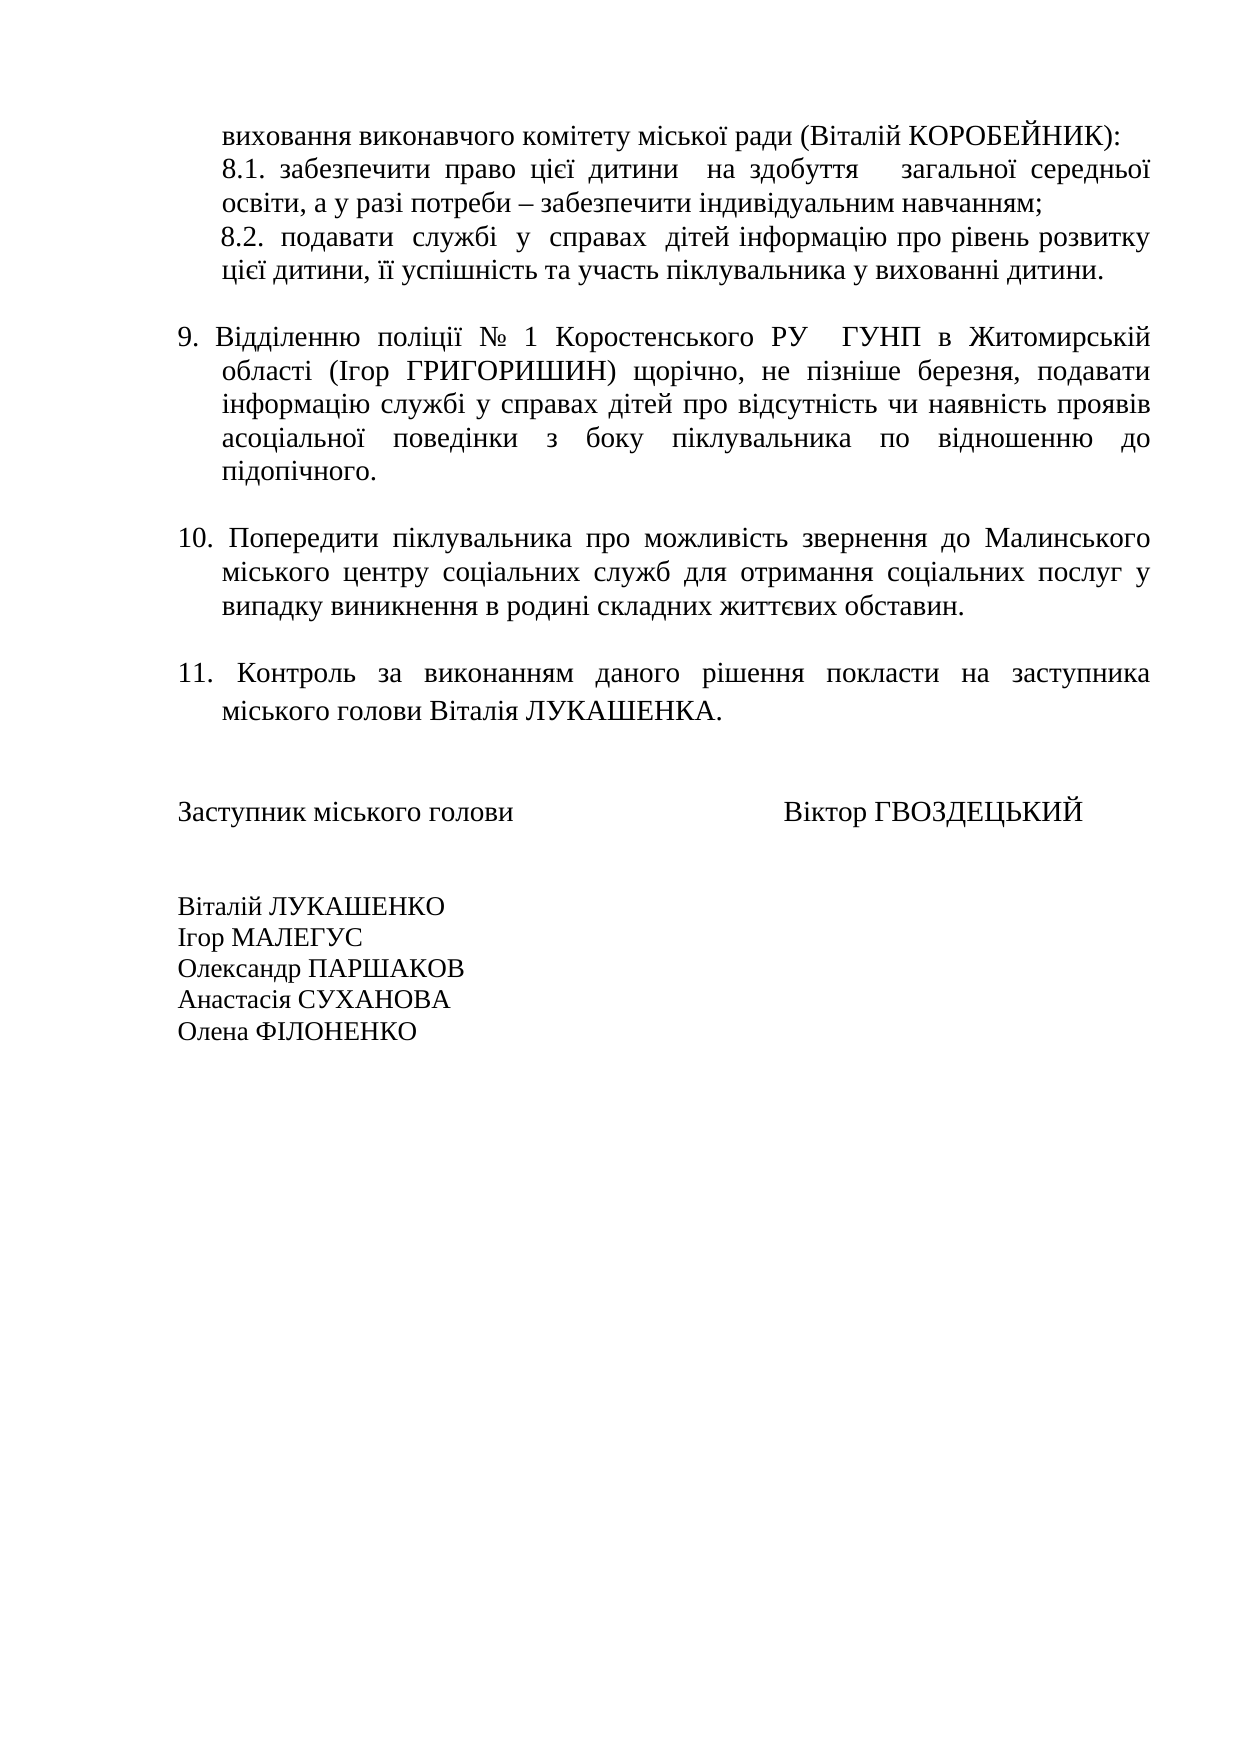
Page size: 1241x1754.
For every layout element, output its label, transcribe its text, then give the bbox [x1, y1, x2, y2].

text Ігор МАЛЕГУС [177, 921, 1152, 952]
text Анастасія СУХАНОВА [177, 983, 1152, 1014]
text Олександр ПАРШАКОВ [177, 952, 1152, 983]
list Відділенню поліції № 1 Коростенського РУ ГУНП в Житомирській області (Ігор ГРИГОРИШИН) щорічно, не пізніше березня, подавати інформацію службі у справах дітей про відсутність чи наявність проявів асоціальної поведінки з боку піклувальника по відношенню до підопічного. [177, 319, 1152, 487]
text 8.1. забезпечити право цієї дитини на здобуття загальної середньої освіти, а у разі потреби – забезпечити індивідуальним навчанням; [222, 152, 1152, 219]
text Олена ФІЛОНЕНКО [177, 1014, 1152, 1046]
list подавати службі у справах дітей інформацію про рівень розвитку цієї дитини, її успішність та участь піклувальника у вихованні дитини. [220, 219, 1152, 286]
text Заступник міського голови Віктор ГВОЗДЕЦЬКИЙ [177, 794, 1152, 828]
list Попередити піклувальника про можливість звернення до Малинського міського центру соціальних служб для отримання соціальних послуг у випадку виникнення в родині складних життєвих обставин. [177, 521, 1152, 621]
text виховання виконавчого комітету міської ради (Віталій КОРОБЕЙНИК): [222, 118, 1152, 152]
list Контроль за виконанням даного рішення покласти на заступника міського голови Віталія ЛУКАШЕНКА. [177, 655, 1152, 727]
text Віталій ЛУКАШЕНКО [177, 890, 1152, 921]
